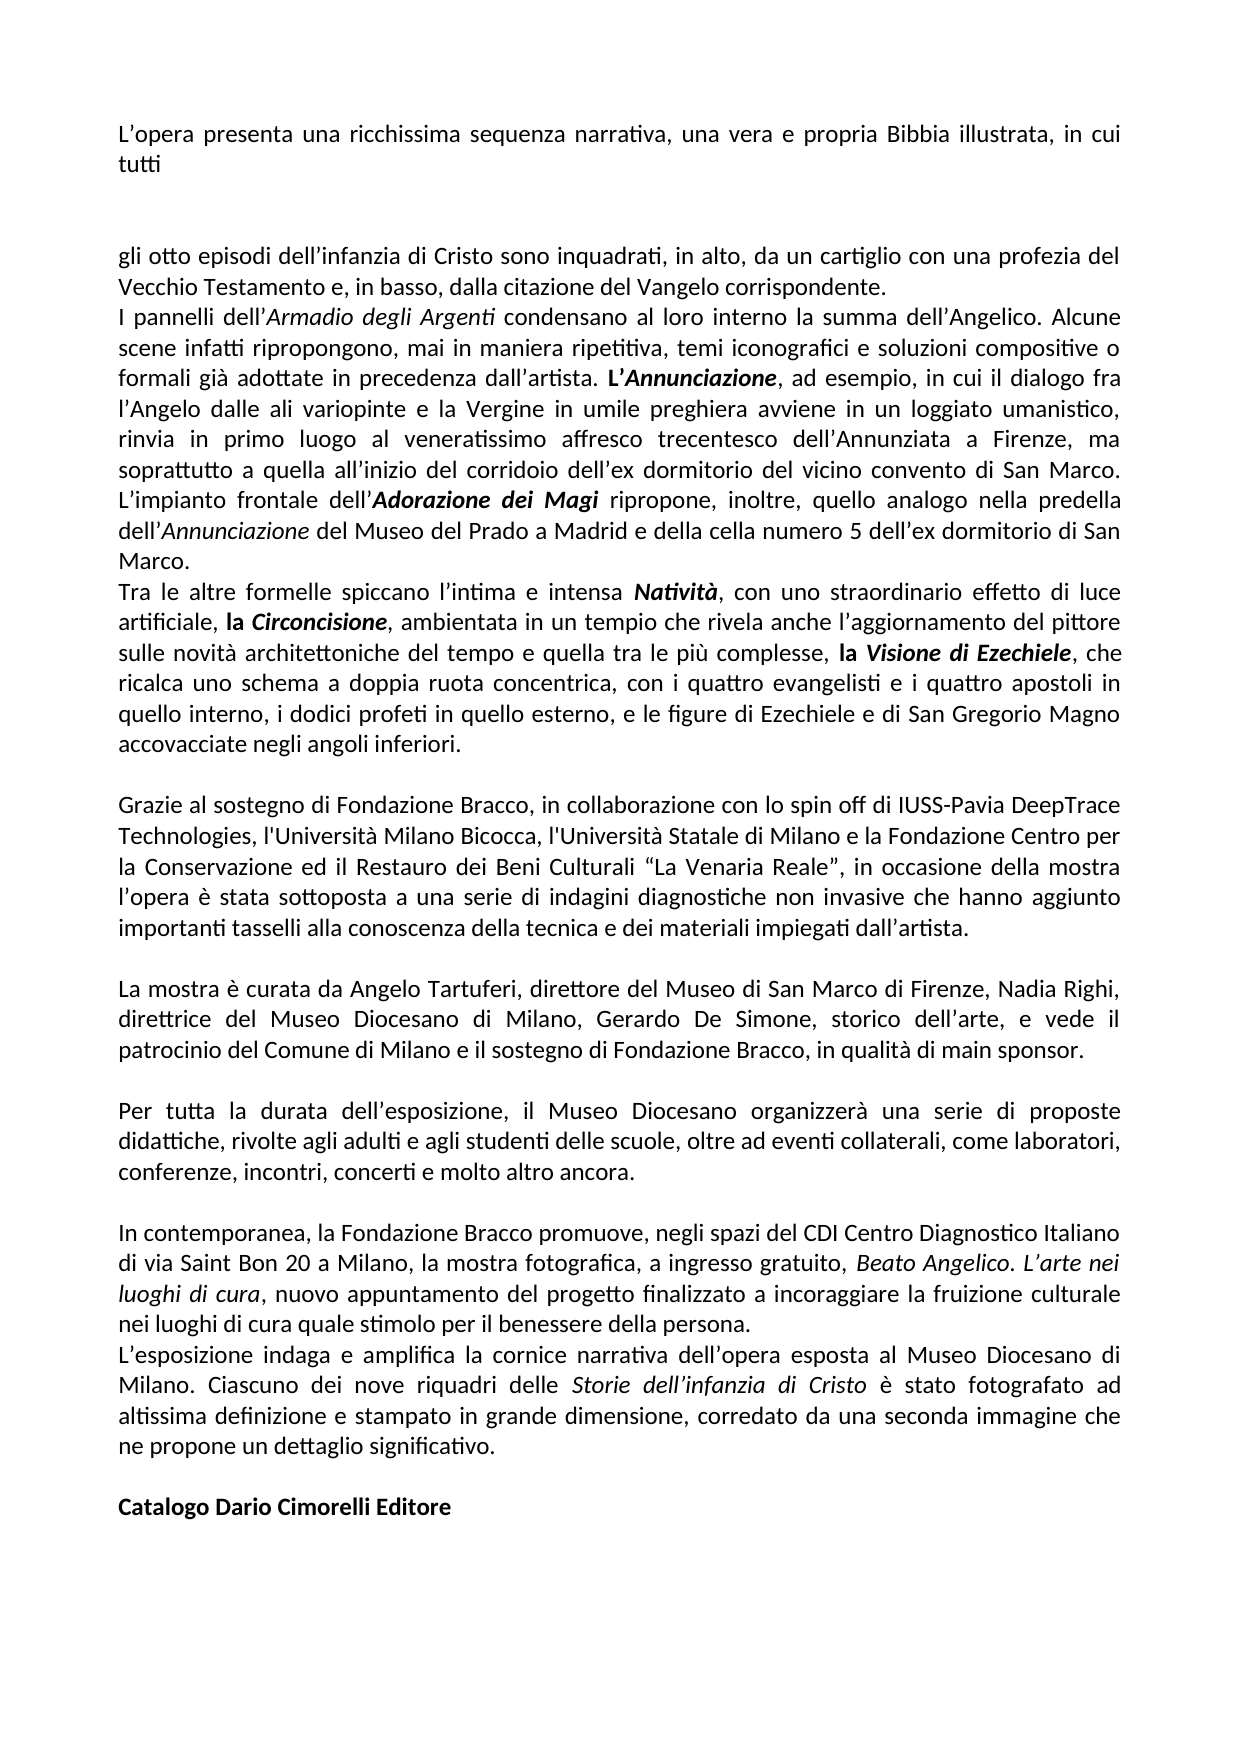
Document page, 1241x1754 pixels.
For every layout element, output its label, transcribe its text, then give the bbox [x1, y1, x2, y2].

text Catalogo Dario Cimorelli Editore [118, 1492, 1122, 1522]
text In contemporanea, la Fondazione Bracco promuove, negli spazi del CDI Centro Diagnostico Italiano di via Saint Bon 20 a Milano, la mostra fotografica, a ingresso gratuito, Beato Angelico. L’arte nei luoghi di cura, nuovo appuntamento del progetto finalizzato a incoraggiare la fruizione culturale nei luoghi di cura quale stimolo per il benessere della persona. [118, 1217, 1122, 1339]
text Grazie al sostegno di Fondazione Bracco, in collaborazione con lo spin off di IUSS-Pavia DeepTrace Technologies, l'Università Milano Bicocca, l'Università Statale di Milano e la Fondazione Centro per la Conservazione ed il Restauro dei Beni Culturali “La Venaria Reale”, in occasione della mostra l’opera è stata sottoposta a una serie di indagini diagnostiche non invasive che hanno aggiunto importanti tasselli alla conoscenza della tecnica e dei materiali impiegati dall’artista. [118, 789, 1122, 942]
text L’esposizione indaga e amplifica la cornice narrativa dell’opera esposta al Museo Diocesano di Milano. Ciascuno dei nove riquadri delle Storie dell’infanzia di Cristo è stato fotografato ad altissima definizione e stampato in grande dimensione, corredato da una seconda immagine che ne propone un dettaglio significativo. [118, 1339, 1122, 1461]
text Tra le altre formelle spiccano l’intima e intensa Natività, con uno straordinario effetto di luce artificiale, la Circoncisione, ambientata in un tempio che rivela anche l’aggiornamento del pittore sulle novità architettoniche del tempo e quella tra le più complesse, la Visione di Ezechiele, che ricalca uno schema a doppia ruota concentrica, con i quattro evangelisti e i quattro apostoli in quello interno, i dodici profeti in quello esterno, e le figure di Ezechiele e di San Gregorio Magno accovacciate negli angoli inferiori. [118, 576, 1122, 759]
text Per tutta la durata dell’esposizione, il Museo Diocesano organizzerà una serie di proposte didattiche, rivolte agli adulti e agli studenti delle scuole, oltre ad eventi collaterali, come laboratori, conferenze, incontri, concerti e molto altro ancora. [118, 1095, 1122, 1186]
text gli otto episodi dell’infanzia di Cristo sono inquadrati, in alto, da un cartiglio con una profezia del Vecchio Testamento e, in basso, dalla citazione del Vangelo corrispondente. [118, 240, 1122, 301]
text I pannelli dell’Armadio degli Argenti condensano al loro interno la summa dell’Angelico. Alcune scene infatti ripropongono, mai in maniera ripetitiva, temi iconografici e soluzioni compositive o formali già adottate in precedenza dall’artista. L’Annunciazione, ad esempio, in cui il dialogo fra l’Angelo dalle ali variopinte e la Vergine in umile preghiera avviene in un loggiato umanistico, rinvia in primo luogo al veneratissimo affresco trecentesco dell’Annunziata a Firenze, ma soprattutto a quella all’inizio del corridoio dell’ex dormitorio del vicino convento di San Marco. L’impianto frontale dell’Adorazione dei Magi ripropone, inoltre, quello analogo nella predella dell’Annunciazione del Museo del Prado a Madrid e della cella numero 5 dell’ex dormitorio di San Marco. [118, 301, 1122, 576]
text La mostra è curata da Angelo Tartuferi, direttore del Museo di San Marco di Firenze, Nadia Righi, direttrice del Museo Diocesano di Milano, Gerardo De Simone, storico dell’arte, e vede il patrocinio del Comune di Milano e il sostegno di Fondazione Bracco, in qualità di main sponsor. [118, 973, 1122, 1064]
